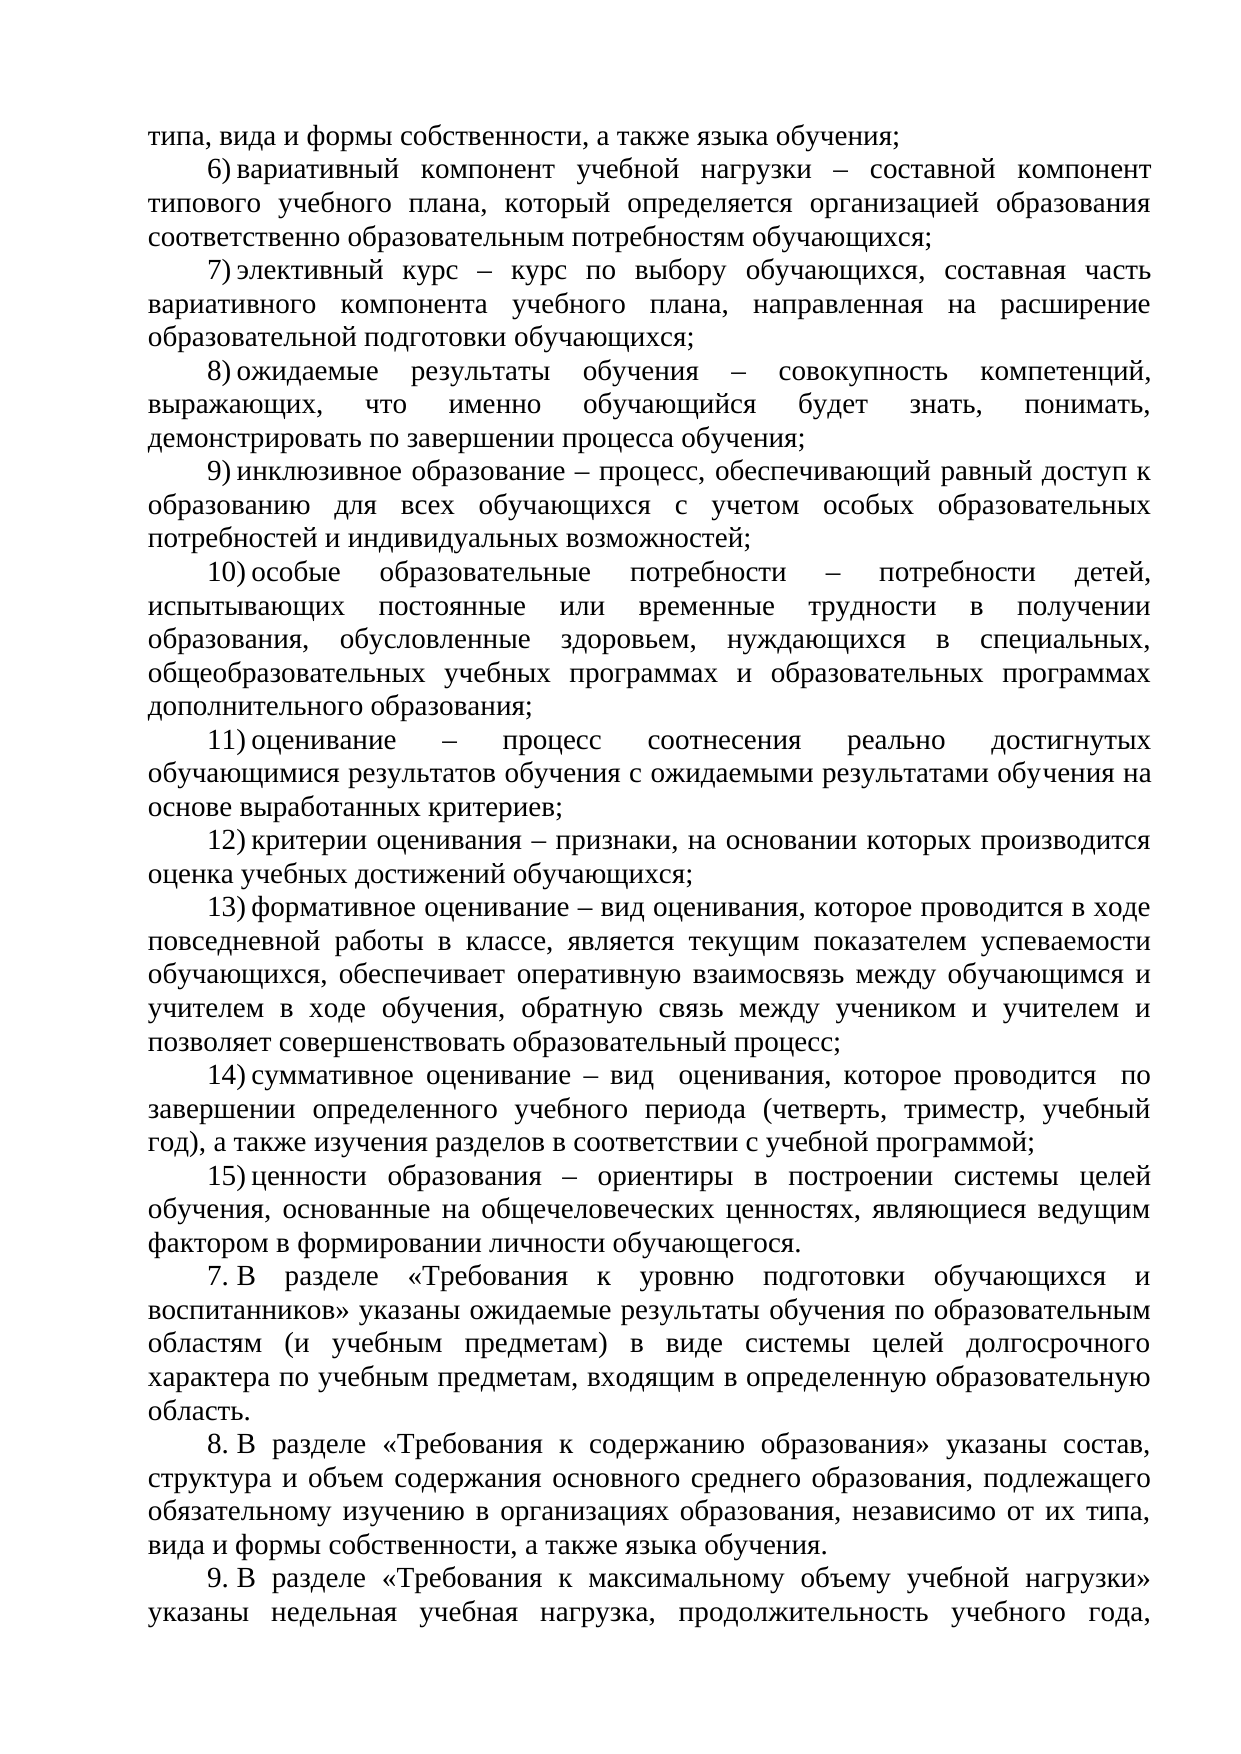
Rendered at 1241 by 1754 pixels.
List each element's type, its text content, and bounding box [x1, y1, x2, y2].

list вариативный компонент учебной нагрузки – составной компонент типового учебного плана, который определяется организацией образования соответственно образовательным потребностям обучающихся; [148, 152, 1152, 252]
list ожидаемые результаты обучения – совокупность компетенций, выражающих, что именно обучающийся будет знать, понимать, демонстрировать по завершении процесса обучения; [148, 353, 1152, 453]
list В разделе «Требования к уровню подготовки обучающихся и воспитанников» указаны ожидаемые результаты обучения по образовательным областям (и учебным предметам) в виде системы целей долгосрочного характера по учебным предметам, входящим в определенную образовательную область. [148, 1258, 1152, 1426]
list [148, 118, 1152, 152]
list элективный курс – курс по выбору обучающихся, составная часть вариативного компонента учебного плана, направленная на расширение образовательной подготовки обучающихся; [148, 252, 1152, 353]
list инклюзивное образование – процесс, обеспечивающий равный доступ к образованию для всех обучающихся с учетом особых образовательных потребностей и индивидуальных возможностей; [148, 453, 1152, 554]
list ценности образования – ориентиры в построении системы целей обучения, основанные на общечеловеческих ценностях, являющиеся ведущим фактором в формировании личности обучающегося. [148, 1158, 1152, 1258]
list В разделе «Требования к содержанию образования» указаны состав, структура и объем содержания основного среднего образования, подлежащего обязательному изучению в организациях образования, независимо от их типа, вида и формы собственности, а также языка обучения. [148, 1426, 1152, 1560]
list особые образовательные потребности – потребности детей, испытывающих постоянные или временные трудности в получении образования, обусловленные здоровьем, нуждающихся в специальных, общеобразовательных учебных программах и образовательных программах дополнительного образования; [148, 554, 1152, 722]
list оценивание – процесс соотнесения реально достигнутых обучающимися результатов обучения с ожидаемыми результатами обучения на основе выработанных критериев; [148, 722, 1152, 822]
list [148, 1560, 1152, 1627]
list формативное оценивание – вид оценивания, которое проводится в ходе повседневной работы в классе, является текущим показателем успеваемости обучающихся, обеспечивает оперативную взаимосвязь между обучающимся и учителем в ходе обучения, обратную связь между учеником и учителем и позволяет совершенствовать образовательный процесс; [148, 889, 1152, 1057]
list суммативное оценивание – вид оценивания, которое проводится по завершении определенного учебного периода (четверть, триместр, учебный год), а также изучения разделов в соответствии с учебной программой; [148, 1057, 1152, 1158]
list критерии оценивания – признаки, на основании которых производится оценка учебных достижений обучающихся; [148, 822, 1152, 889]
